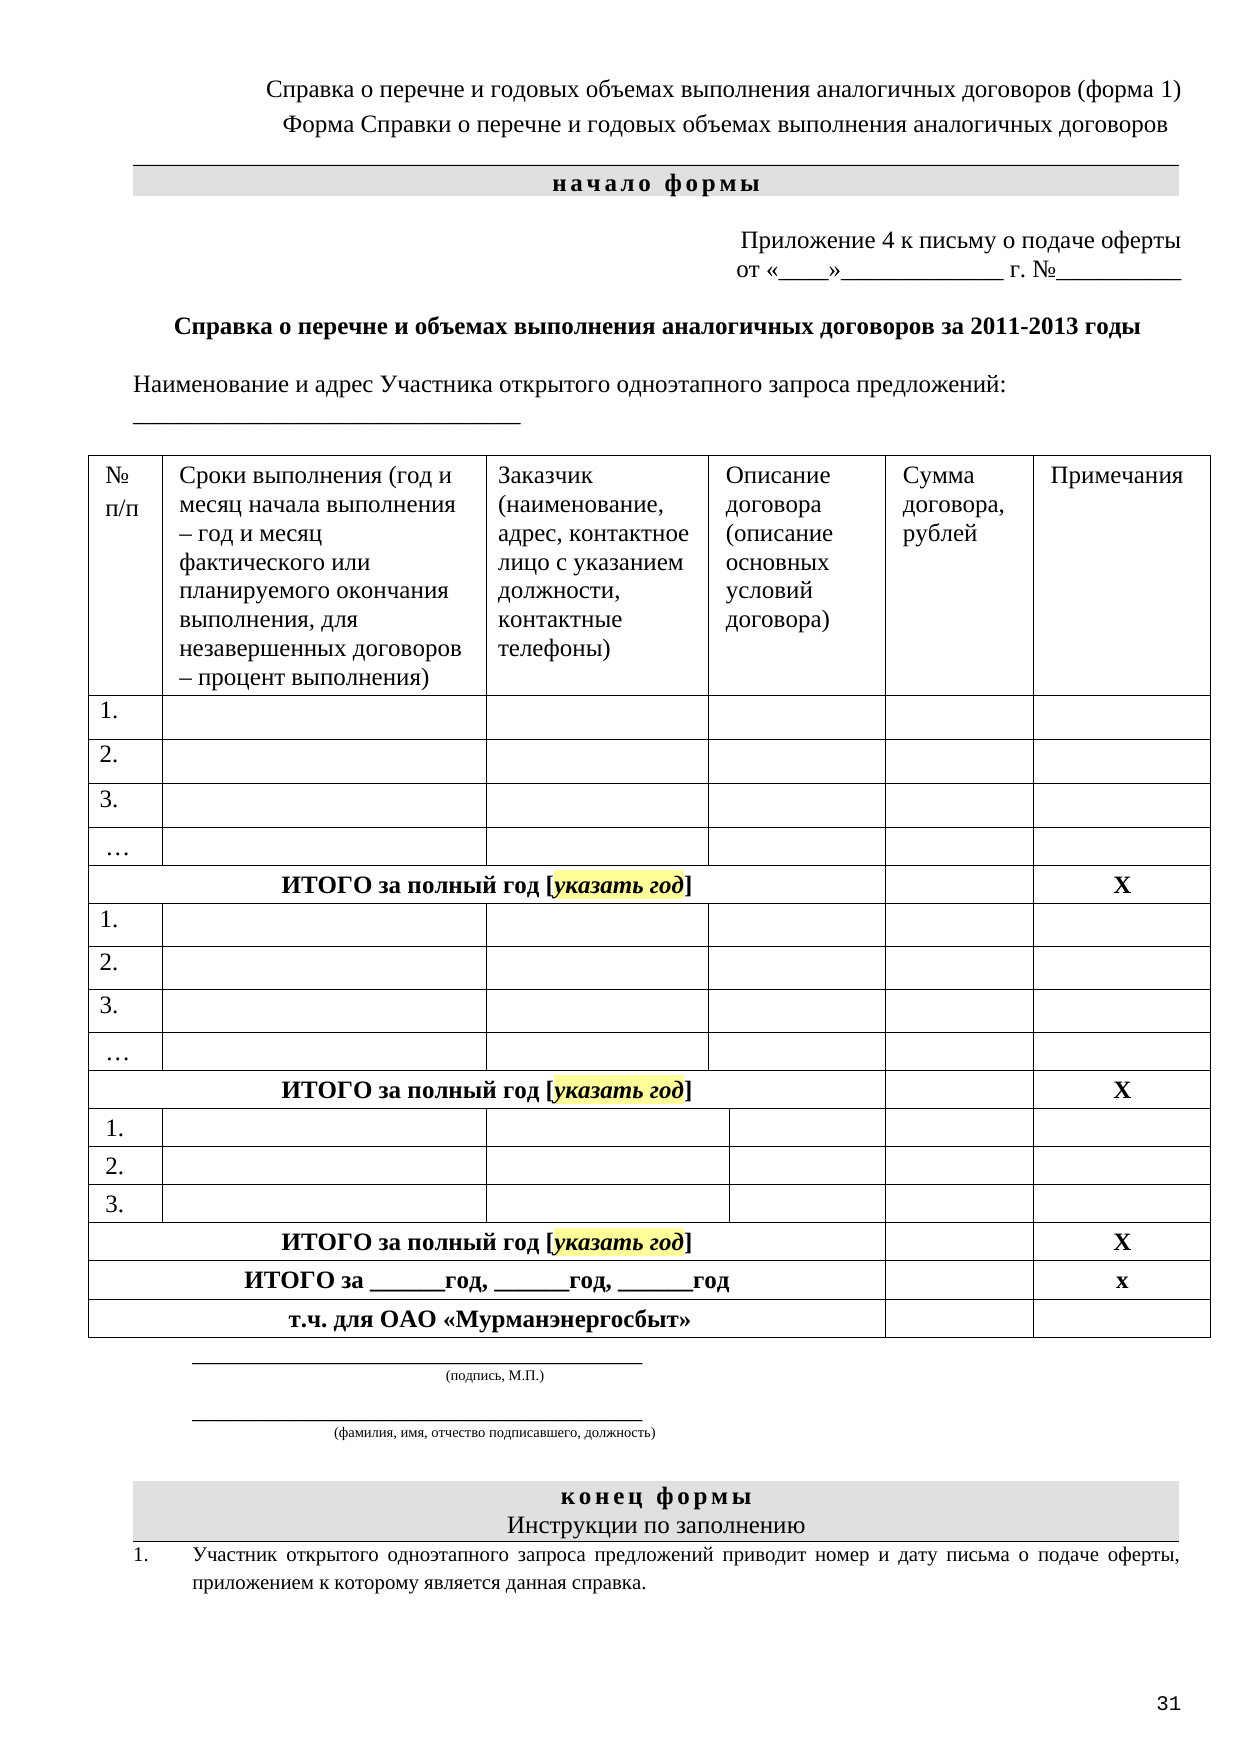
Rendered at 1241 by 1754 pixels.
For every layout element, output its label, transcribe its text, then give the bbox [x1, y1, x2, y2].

table_cell [886, 1185, 1033, 1222]
table_cell [886, 1109, 1033, 1146]
table_cell [730, 1185, 885, 1222]
table_cell ИТОГО за полный год [указать год] [89, 866, 885, 903]
table_cell ИТОГО за полный год [указать год] [89, 1071, 885, 1108]
table_cell 2. [89, 947, 162, 989]
table_header Примечания [1034, 456, 1210, 694]
table_cell [163, 740, 486, 783]
table_cell [730, 1147, 885, 1184]
table_cell [1034, 947, 1210, 989]
table_cell [487, 1033, 708, 1070]
table_cell [163, 784, 486, 827]
text (фамилия, имя, отчество подписавшего, должность) [133, 1424, 797, 1453]
table_cell [1034, 784, 1210, 827]
text Наименование и адрес Участника открытого одноэтапного запроса предложений: _______________________________ [133, 369, 1181, 426]
text Инструкции по заполнению [133, 1510, 1179, 1541]
table_cell [886, 866, 1033, 903]
table_cell Х [1034, 1223, 1210, 1260]
table_cell [886, 784, 1033, 827]
table_cell [163, 828, 486, 865]
table_cell [1034, 990, 1210, 1032]
table_cell [487, 904, 708, 946]
table_cell [709, 904, 885, 946]
text Приложение 4 к письму о подаче оферты от «____»_____________ г. №__________ [133, 225, 1181, 283]
table_cell [89, 740, 162, 783]
table_cell 2. [89, 1147, 162, 1184]
table_cell [709, 784, 885, 827]
table_cell [709, 696, 885, 738]
table_cell [163, 1185, 486, 1222]
table_cell [886, 1071, 1033, 1108]
table_cell [730, 1109, 885, 1146]
table_cell [163, 947, 486, 989]
table_cell [487, 990, 708, 1032]
table_cell [886, 740, 1033, 783]
table_cell [1034, 740, 1210, 783]
table_cell [709, 828, 885, 865]
text (подпись, М.П.) [133, 1366, 797, 1395]
table_cell [886, 904, 1033, 946]
table_cell [487, 1185, 729, 1222]
text Справка о перечне и объемах выполнения аналогичных договоров за 2011-2013 годы [133, 311, 1181, 340]
table_cell [1034, 1109, 1210, 1146]
table_cell [163, 1147, 486, 1184]
table_cell [886, 947, 1033, 989]
table_header Заказчик (наименование, адрес, контактное лицо с указанием должности, контактные телефоны) [487, 456, 708, 694]
table_cell [163, 1033, 486, 1070]
table_cell … [89, 828, 162, 865]
table_cell [89, 696, 162, 738]
table_cell [163, 1109, 486, 1146]
table_header № п/п [89, 456, 162, 694]
text ____________________________________ [133, 1338, 1181, 1366]
table_cell Х [1034, 1071, 1210, 1108]
table_cell [487, 784, 708, 827]
table_cell 3. [89, 1185, 162, 1222]
table_cell [886, 1223, 1033, 1260]
table_cell [1034, 1147, 1210, 1184]
table_cell [886, 1261, 1033, 1298]
table_cell [163, 696, 486, 738]
table_cell [89, 784, 162, 827]
table_cell [487, 1109, 729, 1146]
table_cell т.ч. для ОАО «Мурманэнергосбыт» [89, 1300, 885, 1337]
table_cell [487, 740, 708, 783]
table_cell [886, 1033, 1033, 1070]
table_header Сроки выполнения (год и месяц начала выполнения – год и месяц фактического или планируемого окончания выполнения, для незавершенных договоров – процент выполнения) [163, 456, 486, 694]
subtitle Справка о перечне и годовых объемах выполнения аналогичных договоров (форма 4) [133, 74, 1181, 103]
table_cell Х [1034, 866, 1210, 903]
table_cell [487, 828, 708, 865]
table_cell [487, 696, 708, 738]
text конец формы [133, 1481, 1179, 1510]
table_cell 1. [89, 904, 162, 946]
table_cell ИТОГО за полный год [указать год] [89, 1223, 885, 1260]
table_cell … [89, 1033, 162, 1070]
table_cell [163, 990, 486, 1032]
text ____________________________________ [133, 1395, 1181, 1424]
table_cell [886, 990, 1033, 1032]
table_cell [1034, 1185, 1210, 1222]
table_cell [886, 828, 1033, 865]
table_cell [886, 1300, 1033, 1337]
table_cell [1034, 696, 1210, 738]
table_cell [487, 947, 708, 989]
table_cell [1034, 1300, 1210, 1337]
table_cell [886, 1147, 1033, 1184]
text Форма Справки о перечне и годовых объемах выполнения аналогичных договоров [270, 109, 1181, 138]
table_cell 3. [89, 990, 162, 1032]
table_cell [709, 1033, 885, 1070]
table_cell [1034, 1033, 1210, 1070]
table_cell ИТОГО за ______год, ______год, ______год [89, 1261, 885, 1298]
text начало формы [133, 166, 1179, 196]
table_cell [1034, 828, 1210, 865]
table_cell [1034, 904, 1210, 946]
table_cell [886, 696, 1033, 738]
table_cell [709, 947, 885, 989]
table_header Сумма договора, рублей [886, 456, 1033, 694]
table_header Описание договора (описание основных условий договора) [709, 456, 885, 694]
table_cell х [1034, 1261, 1210, 1298]
table_cell [487, 1147, 729, 1184]
table_cell 1. [89, 1109, 162, 1146]
list Участник открытого одноэтапного запроса предложений приводит номер и дату письма о подаче оферты, приложением к которому является данная справка. [133, 1542, 1181, 1594]
table_cell [709, 740, 885, 783]
table_cell [163, 904, 486, 946]
table_cell [709, 990, 885, 1032]
